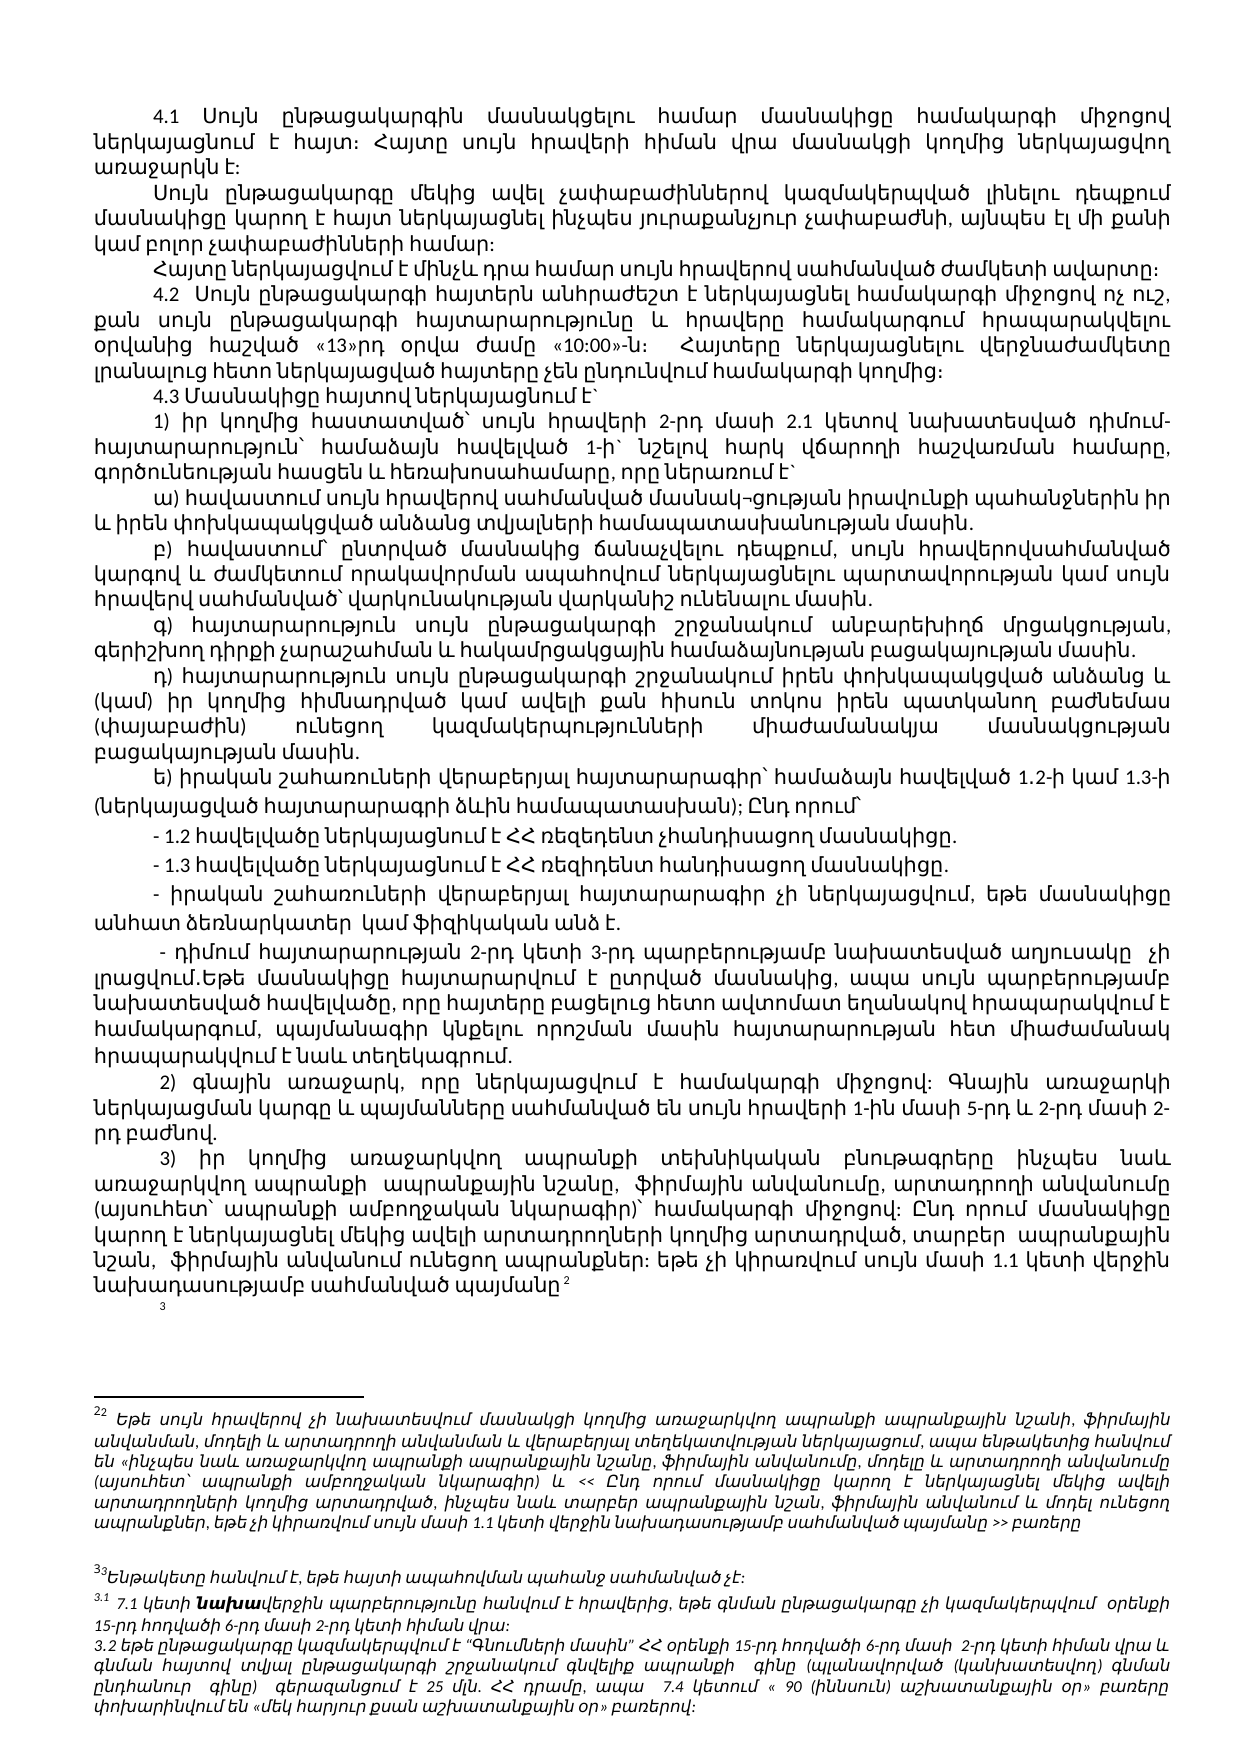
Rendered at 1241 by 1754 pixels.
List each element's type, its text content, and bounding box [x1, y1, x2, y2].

text - 1.3 հավելվածը ներկայացնում է ՀՀ ռեզիդենտ հանդիսացող մասնակիցը. [94, 852, 1171, 877]
text Հայտը ներկայացվում է մինչև դրա համար սույն հրավերով սահմանված ժամկետի ավարտը։ [94, 256, 1171, 282]
text ե) իրական շահառուների վերաբերյալ հայտարարագիր՝ համաձայն հավելված 1․2-ի կամ 1.3-ի (ներկայացված հայտարարագրի ձևին համապատասխան); Ընդ որում՝ [94, 764, 1171, 819]
text դ) հայտարարություն սույն ընթացակարգի շրջանակում իրեն փոխկապակցված անձանց և (կամ) իր կողմից հիմնադրված կամ ավելի քան հիսուն տոկոս իրեն պատկանող բաժնեմաս (փայաբաժին) ունեցող կազմակերպությունների միաժամանակյա մասնակցության բացակայության մասին. [94, 663, 1171, 764]
text 3 [94, 1298, 1171, 1323]
text - իրական շահառուների վերաբերյալ հայտարարագիր չի ներկայացվում, եթե մասնակիցը անհատ ձեռնարկատեր կամ ֆիզիկական անձ է. [94, 881, 1171, 936]
text 2) գնային առաջարկ, որը ներկայացվում է համակարգի միջոցով: Գնային առաջարկի ներկայացման կարգը և պայմանները սահմանված են սույն հրավերի 1-ին մասի 5-րդ և 2-րդ մասի 2-րդ բաժնով. [94, 1069, 1171, 1146]
text գ) հայտարարություն սույն ընթացակարգի շրջանակում անբարեխիղճ մրցակցության, գերիշխող դիրքի չարաշահման և հակամրցակցային համաձայնության բացակայության մասին. [94, 612, 1171, 663]
text 4.2 Սույն ընթացակարգի հայտերն անհրաժեշտ է ներկայացնել համակարգի միջոցով ոչ ուշ, քան սույն ընթացակարգի հայտարարությունը և հրավերը համակարգում հրապարակվելու օրվանից հաշված «13»րդ օրվա ժամը «10:00»-ն։ Հայտերը ներկայացնելու վերջնաժամկետը լրանալուց հետո ներկայացված հայտերը չեն ընդունվում համակարգի կողմից։ [94, 282, 1171, 383]
text բ) հավաստում՝ ընտրված մասնակից ճանաչվելու դեպքում, սույն հրավերովսահմանված կարգով և ժամկետում որակավորման ապահովում ներկայացնելու պարտավորության կամ սույն հրավերվ սահմանված՝ վարկունակության վարկանիշ ունենալու մասին. [94, 536, 1171, 612]
text 4.3 Մասնակիցը հայտով ներկայացնում է` [94, 383, 1171, 409]
text 4.1 Սույն ընթացակարգին մասնակցելու համար մասնակիցը համակարգի միջոցով ներկայացնում է հայտ։ Հայտը սույն հրավերի հիման վրա մասնակցի կողմից ներկայացվող առաջարկն է: [94, 104, 1171, 180]
text 1) իր կողմից հաստատված՝ սույն հրավերի 2-րդ մասի 2.1 կետով նախատեսված դիմում-հայտարարություն՝ համաձայն հավելված 1-ի` նշելով հարկ վճարողի հաշվառման համարը, գործունեության հասցեն և հեռախոսահամարը, որը ներառում է` [94, 409, 1171, 485]
text 3) իր կողմից առաջարկվող ապրանքի տեխնիկական բնութագրերը ինչպես նաև առաջարկվող ապրանքի ապրանքային նշանը, ֆիրմային անվանումը, արտադրողի անվանումը (այսուհետ՝ ապրանքի ամբողջական նկարագիր)՝ համակարգի միջոցով: Ընդ որում մասնակիցը կարող է ներկայացնել մեկից ավելի արտադրողների կողմից արտադրված, տարբեր ապրանքային նշան, ֆիրմային անվանում ունեցող ապրանքներ: եթե չի կիրառվում սույն մասի 1.1 կետի վերջին նախադասությամբ սահմանված պայմանը 2 [94, 1146, 1171, 1298]
text - դիմում հայտարարության 2-րդ կետի 3-րդ պարբերությամբ նախատեսված աղյուսակը չի լրացվում․Եթե մասնակիցը հայտարարվում է ըտրված մասնակից, ապա սույն պարբերությամբ նախատեսված հավելվածը, որը հայտերը բացելուց հետո ավտոմատ եղանակով հրապարակվում է համակարգում, պայմանագիր կնքելու որոշման մասին հայտարարության հետ միաժամանակ հրապարակվում է նաև տեղեկագրում. [94, 939, 1171, 1069]
text ա) հավաստում սույն հրավերով սահմանված մասնակ¬ցության իրավունքի պահանջներին իր և իրեն փոխկապակցված անձանց տվյալների համապատասխանության մասին. [94, 485, 1171, 536]
text Սույն ընթացակարգը մեկից ավել չափաբաժիններով կազմակերպված լինելու դեպքում մասնակիցը կարող է հայտ ներկայացնել ինչպես յուրաքանչյուր չափաբաժնի, այնպես էլ մի քանի կամ բոլոր չափաբաժինների համար: [94, 180, 1171, 256]
text - 1.2 հավելվածը ներկայացնում է ՀՀ ռեզեդենտ չհանդիսացող մասնակիցը. [94, 823, 1171, 848]
